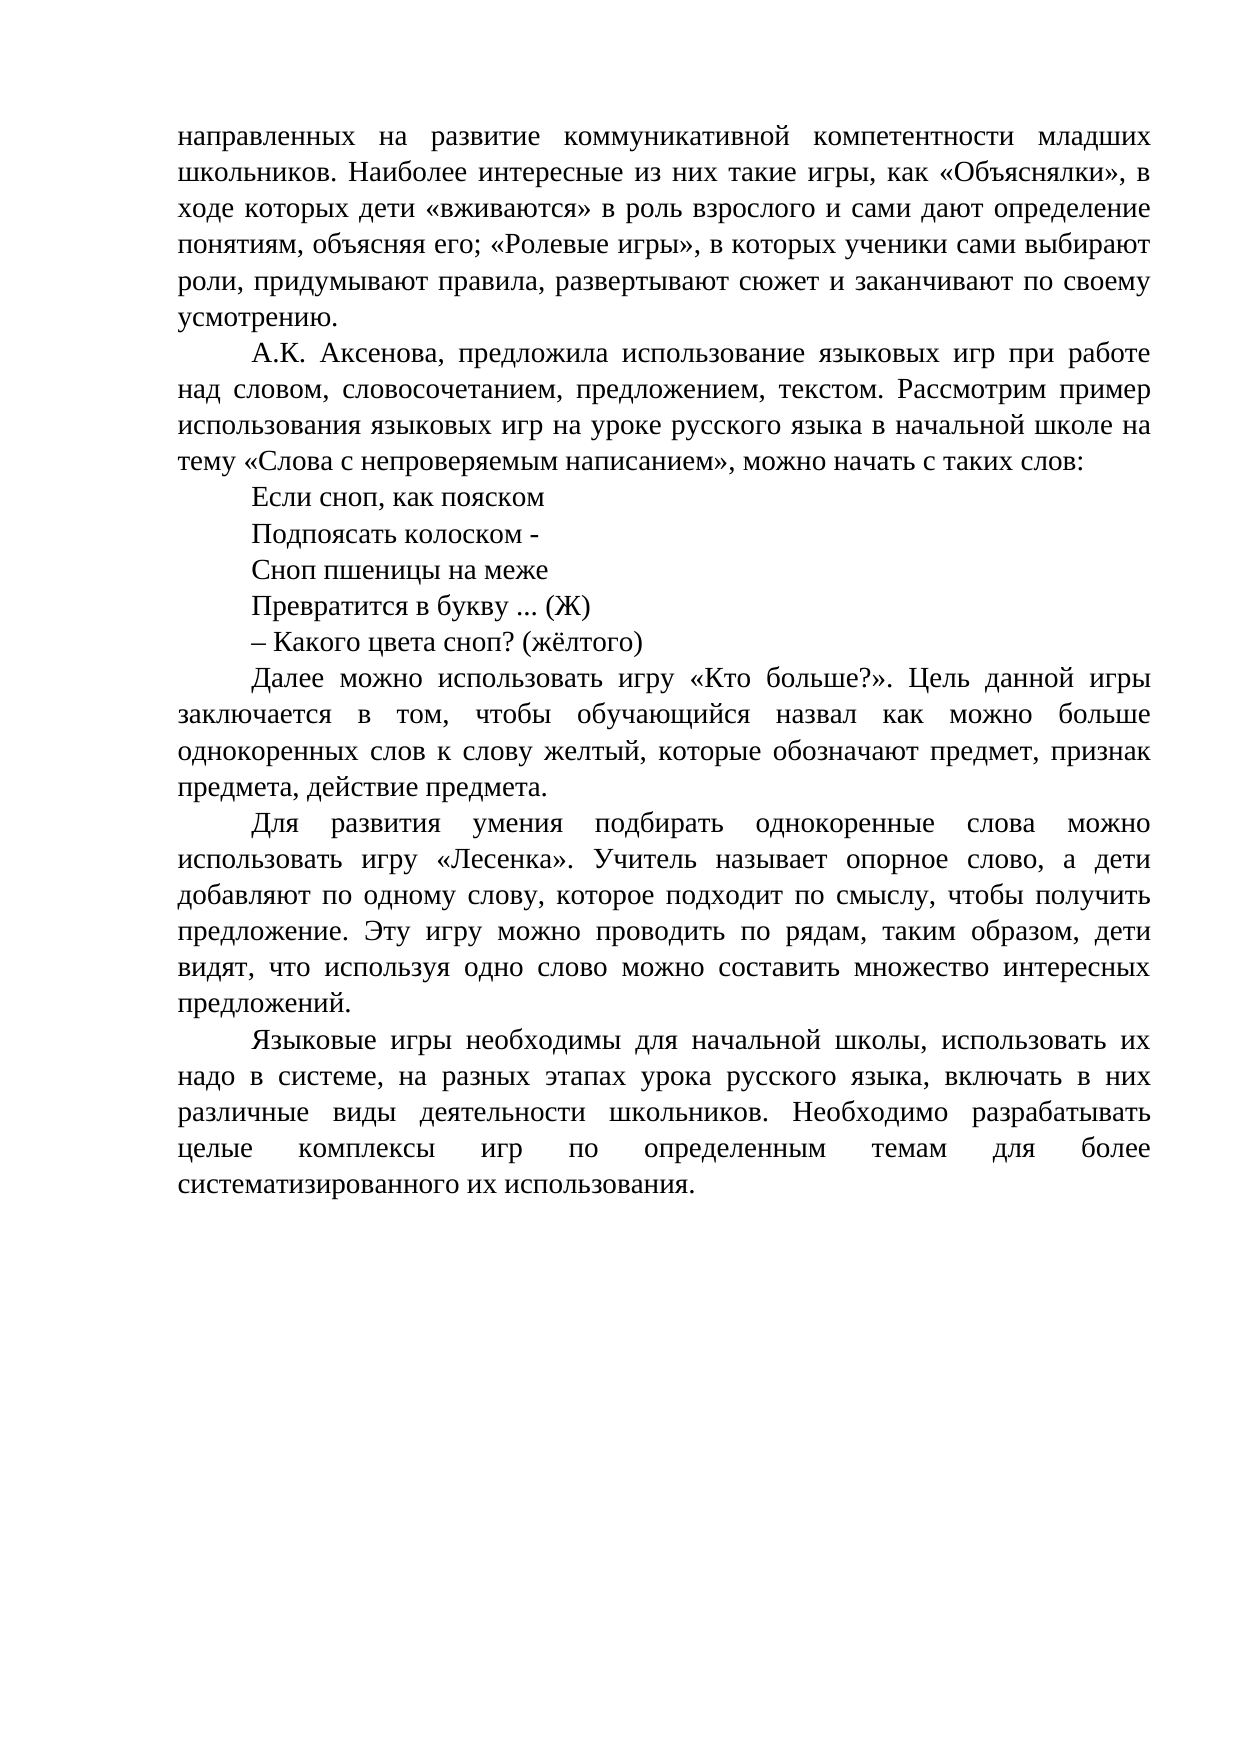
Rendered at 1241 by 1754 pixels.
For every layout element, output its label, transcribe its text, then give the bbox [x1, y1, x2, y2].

text – Какого цвета сноп? (жёлтого) [177, 624, 1152, 658]
text Если сноп, как пояском [177, 479, 1152, 513]
text Подпоясать колоском - [177, 516, 1152, 549]
text Превратится в букву ... (Ж) [177, 588, 1152, 622]
text Для развития умения подбирать однокоренные слова можно использовать игру «Лесенка». Учитель называет опорное слово, а дети добавляют по одному слову, которое подходит по смыслу, чтобы получить предложение. Эту игру можно проводить по рядам, таким образом, дети видят, что используя одно слово можно составить множество интересных предложений. [177, 805, 1152, 1019]
text Сноп пшеницы на меже [177, 552, 1152, 585]
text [177, 118, 1152, 332]
text Далее можно использовать игру «Кто больше?». Цель данной игры заключается в том, чтобы обучающийся назвал как можно больше однокоренных слов к слову желтый, которые обозначают предмет, признак предмета, действие предмета. [177, 660, 1152, 802]
text А.К. Аксенова, предложила использование языковых игр при работе над словом, словосочетанием, предложением, текстом. Рассмотрим пример использования языковых игр на уроке русского языка в начальной школе на тему «Слова с непроверяемым написанием», можно начать с таких слов: [177, 335, 1152, 477]
text Языковые игры необходимы для начальной школы, использовать их надо в системе, на разных этапах урока русского языка, включать в них различные виды деятельности школьников. Необходимо разрабатывать целые комплексы игр по определенным темам для более систематизированного их использования. [177, 1022, 1152, 1200]
